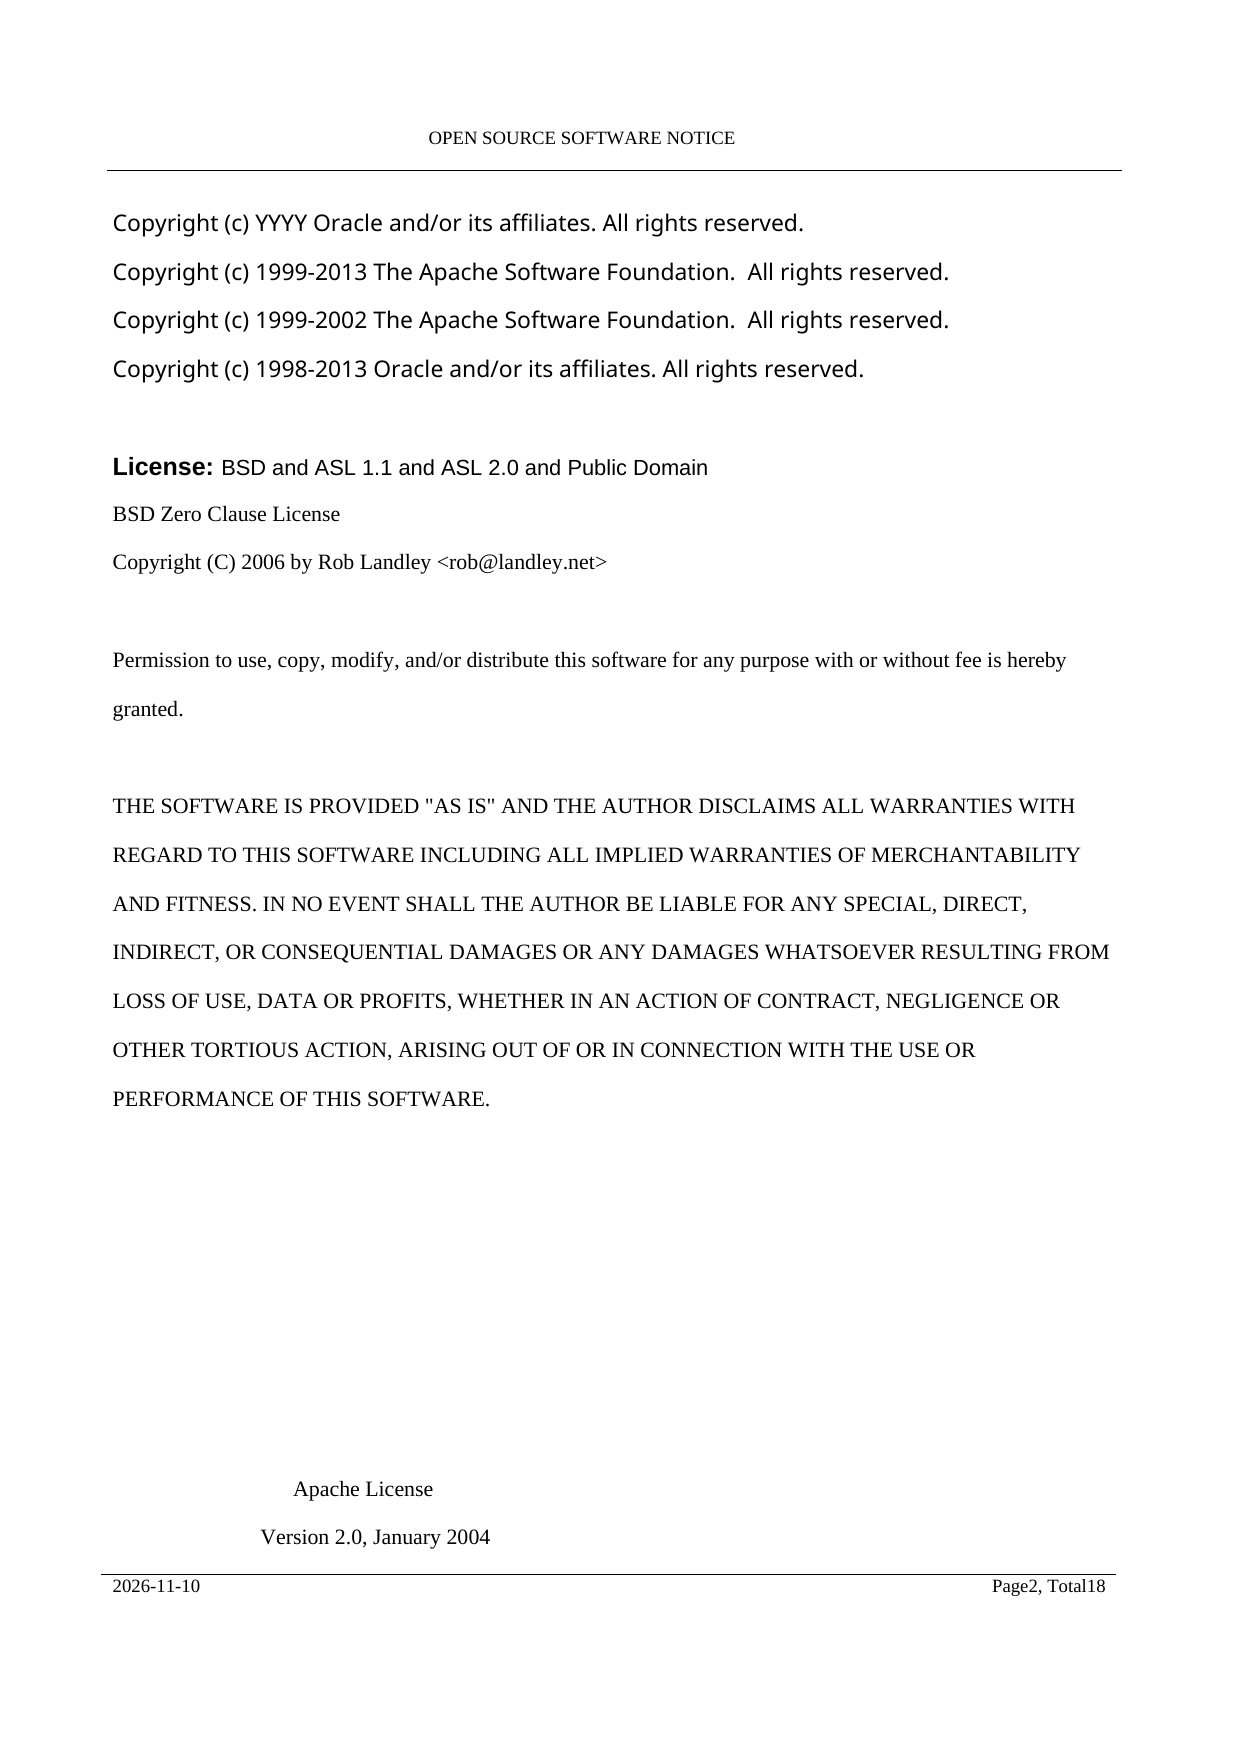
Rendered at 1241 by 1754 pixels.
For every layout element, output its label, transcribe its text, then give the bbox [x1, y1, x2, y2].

text License: BSD and ASL 1.1 and ASL 2.0 and Public Domain [112, 450, 1128, 483]
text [112, 206, 1128, 434]
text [112, 497, 1128, 1553]
